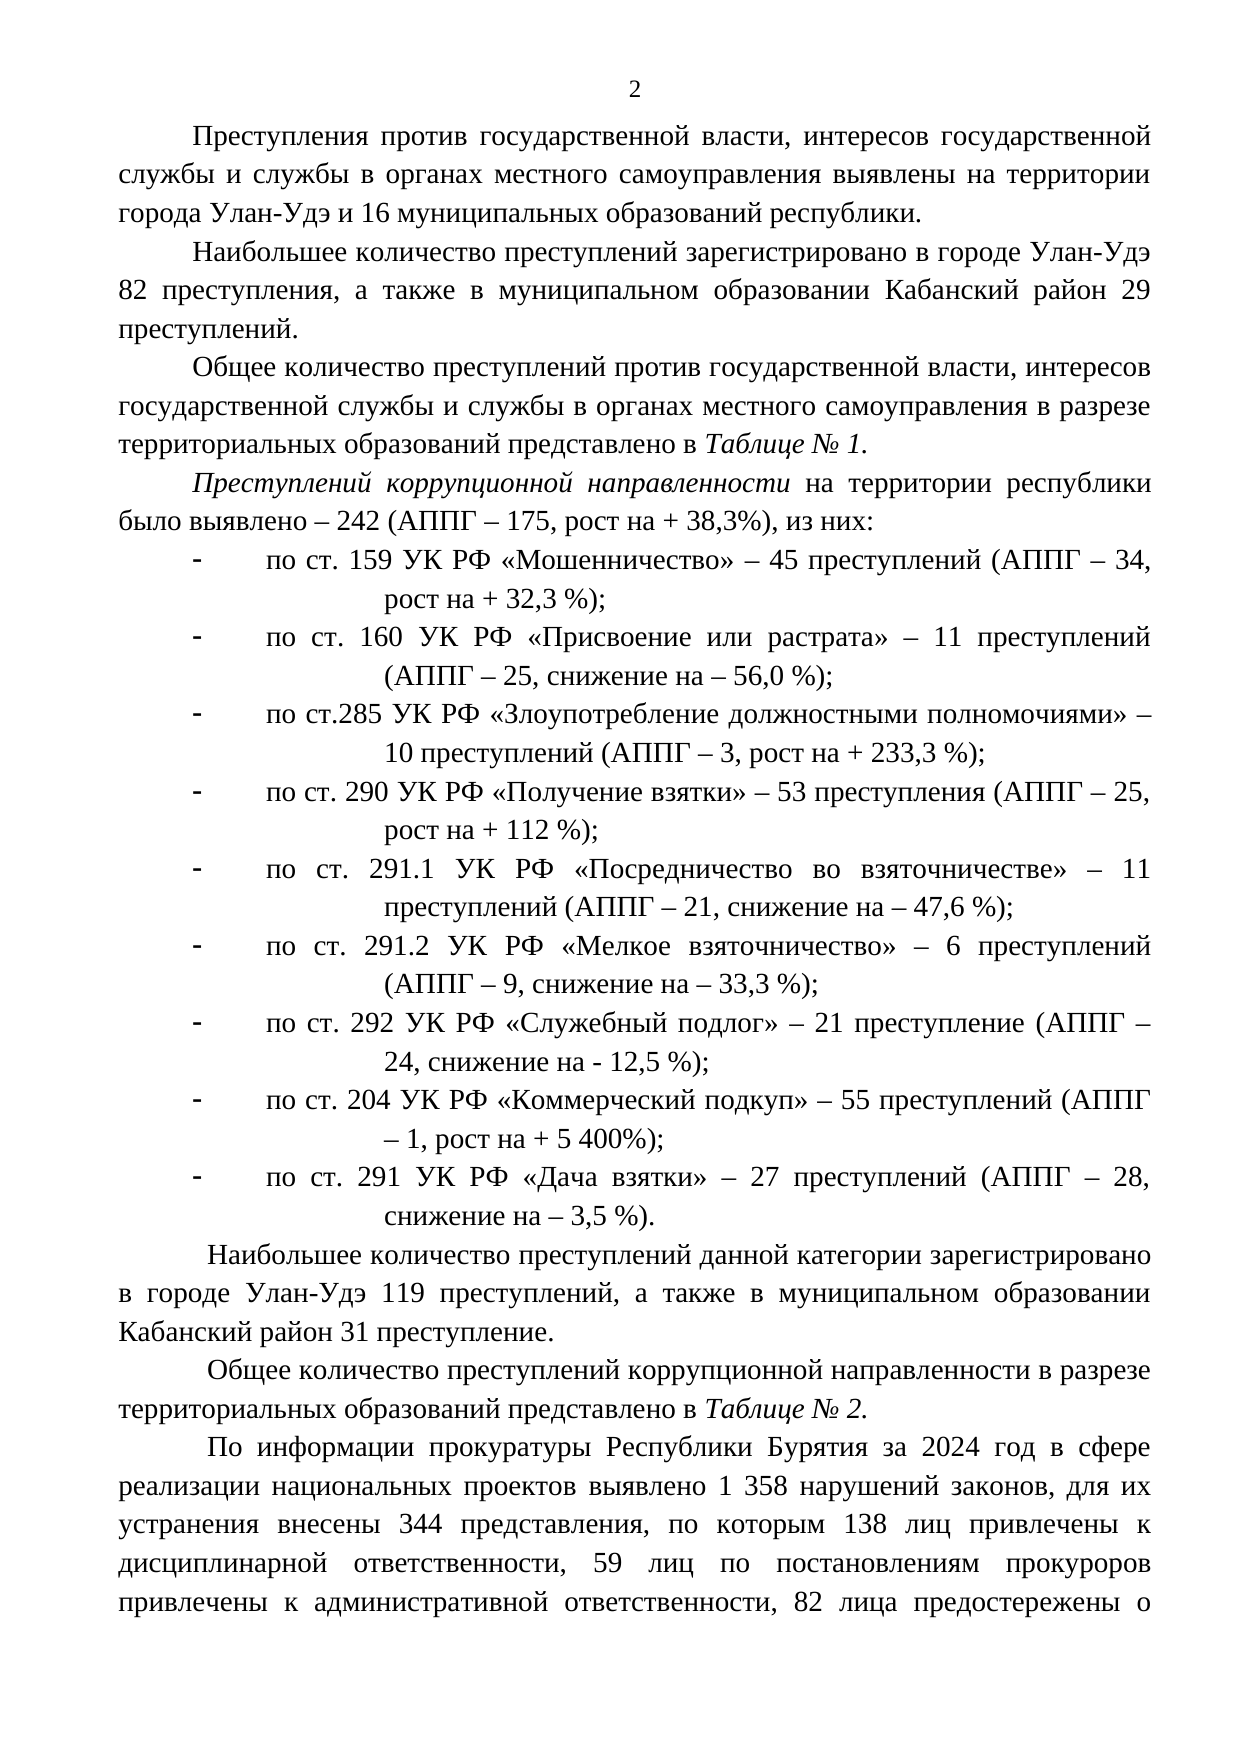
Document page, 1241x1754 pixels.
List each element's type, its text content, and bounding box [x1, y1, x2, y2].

text Наибольшее количество преступлений данной категории зарегистрировано в городе Улан-Удэ 119 преступлений, а также в муниципальном образовании Кабанский район 31 преступление. [118, 1237, 1152, 1347]
text Общее количество преступлений коррупционной направленности в разрезе территориальных образований представлено в Таблице № 2. [118, 1352, 1152, 1424]
text Преступлений коррупционной направленности на территории республики было выявлено – 242 (АППГ – 175, рост на + 38,3%), из них: [118, 465, 1152, 537]
list по ст. 291 УК РФ «Дача взятки» – 27 преступлений (АППГ – 28, снижение на – 3,5 %). [192, 1159, 1152, 1232]
list по ст.285 УК РФ «Злоупотребление должностными полномочиями» – 10 преступлений (АППГ – 3, рост на + 233,3 %); [192, 696, 1152, 769]
text Наибольшее количество преступлений зарегистрировано в городе Улан-Удэ 82 преступления, а также в муниципальном образовании Кабанский район 29 преступлений. [118, 234, 1152, 344]
list по ст. 291.1 УК РФ «Посредничество во взяточничестве» – 11 преступлений (АППГ – 21, снижение на – 47,6 %); [192, 851, 1152, 923]
list по ст. 292 УК РФ «Служебный подлог» – 21 преступление (АППГ – 24, снижение на - 12,5 %); [192, 1005, 1152, 1077]
list по ст. 159 УК РФ «Мошенничество» – 45 преступлений (АППГ – 34, рост на + 32,3 %); [192, 542, 1152, 614]
list по ст. 290 УК РФ «Получение взятки» – 53 преступления (АППГ – 25, рост на + 112 %); [192, 774, 1152, 846]
list по ст. 204 УК РФ «Коммерческий подкуп» – 55 преступлений (АППГ – 1, рост на + 5 400%); [192, 1082, 1152, 1154]
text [118, 1429, 1152, 1617]
text Преступления против государственной власти, интересов государственной службы и службы в органах местного самоуправления выявлены на территории города Улан-Удэ и 16 муниципальных образований республики. [118, 118, 1152, 229]
list по ст. 291.2 УК РФ «Мелкое взяточничество» – 6 преступлений (АППГ – 9, снижение на – 33,3 %); [192, 928, 1152, 1000]
list по ст. 160 УК РФ «Присвоение или растрата» – 11 преступлений (АППГ – 25, снижение на – 56,0 %); [192, 619, 1152, 691]
text Общее количество преступлений против государственной власти, интересов государственной службы и службы в органах местного самоуправления в разрезе территориальных образований представлено в Таблице № 1. [118, 349, 1152, 460]
